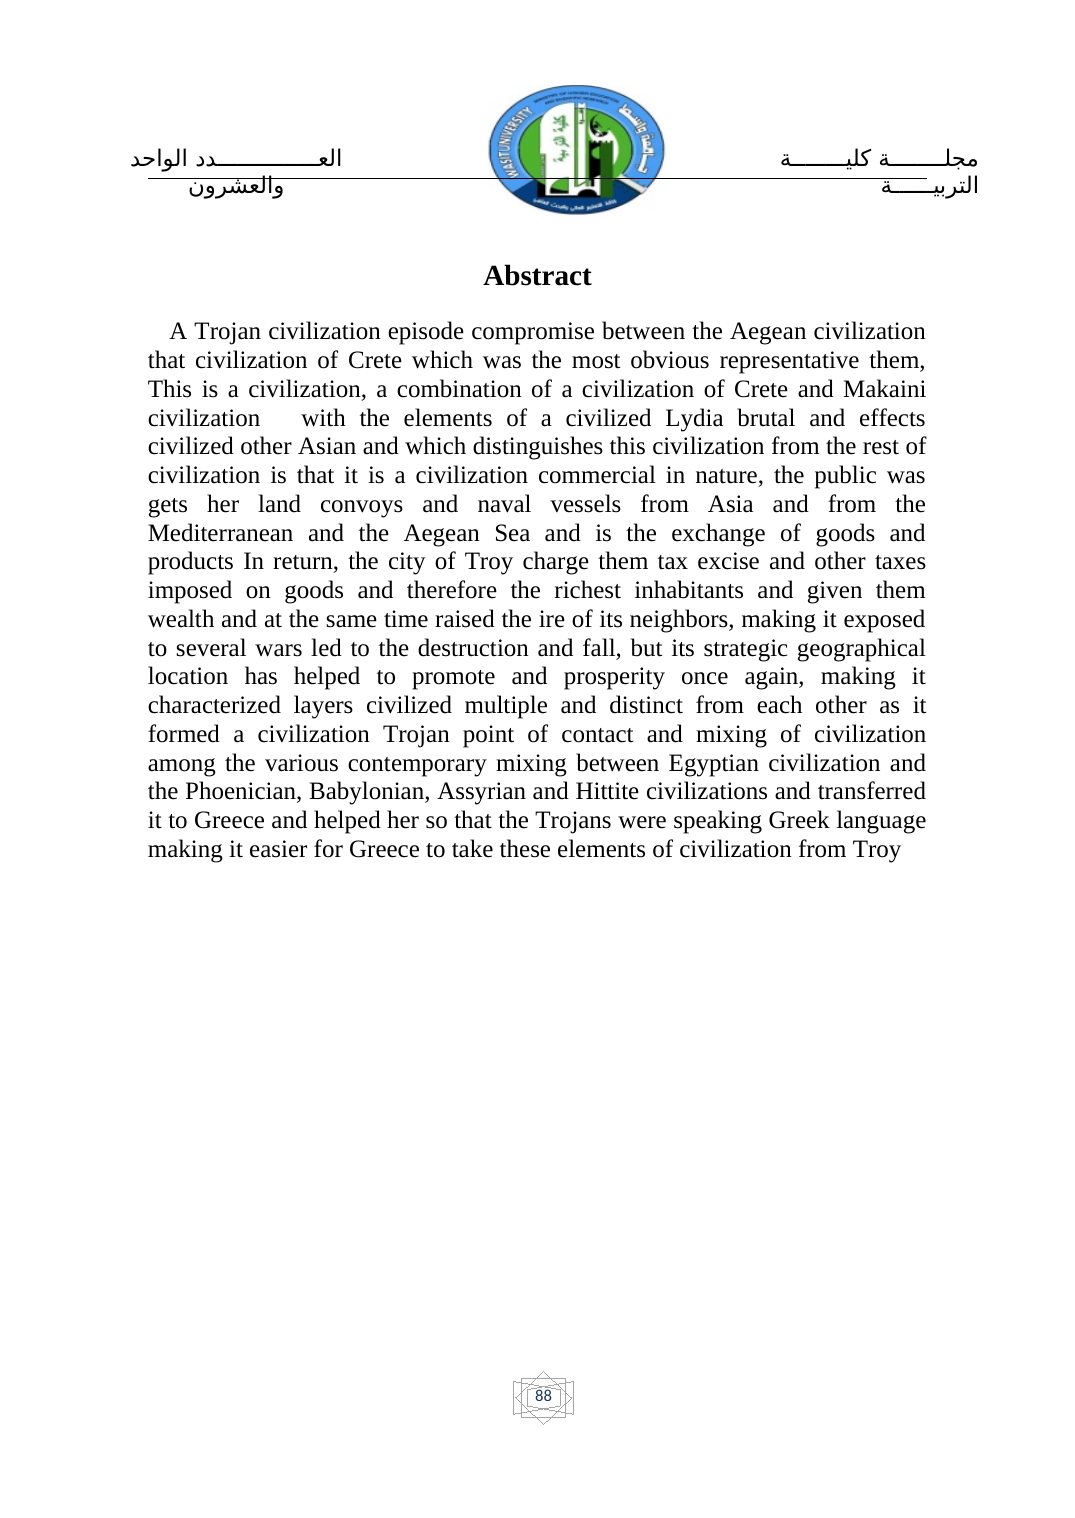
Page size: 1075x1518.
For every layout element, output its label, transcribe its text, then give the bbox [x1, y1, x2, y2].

text A Trojan civilization episode compromise between the Aegean civilization that civilization of Crete which was the most obvious representative them, This is a civilization, a combination of a civilization of Crete and Makaini civilization with the elements of a civilized Lydia brutal and effects civilized other Asian and which distinguishes this civilization from the rest of civilization is that it is a civilization commercial in nature, the public was gets her land convoys and naval vessels from Asia and from the Mediterranean and the Aegean Sea and is the exchange of goods and products In return, the city of Troy charge them tax excise and other taxes imposed on goods and therefore the richest inhabitants and given them wealth and at the same time raised the ire of its neighbors, making it exposed to several wars led to the destruction and fall, but its strategic geographical location has helped to promote and prosperity once again, making it characterized layers civilized multiple and distinct from each other as it formed a civilization Trojan point of contact and mixing of civilization among the various contemporary mixing between Egyptian civilization and the Phoenician, Babylonian, Assyrian and Hittite civilizations and transferred it to Greece and helped her so that the Trojans were speaking Greek language making it easier for Greece to take these elements of civilization from Troy [148, 316, 927, 863]
picture [486, 85, 668, 178]
text Abstract [148, 258, 927, 291]
picture [486, 179, 668, 217]
